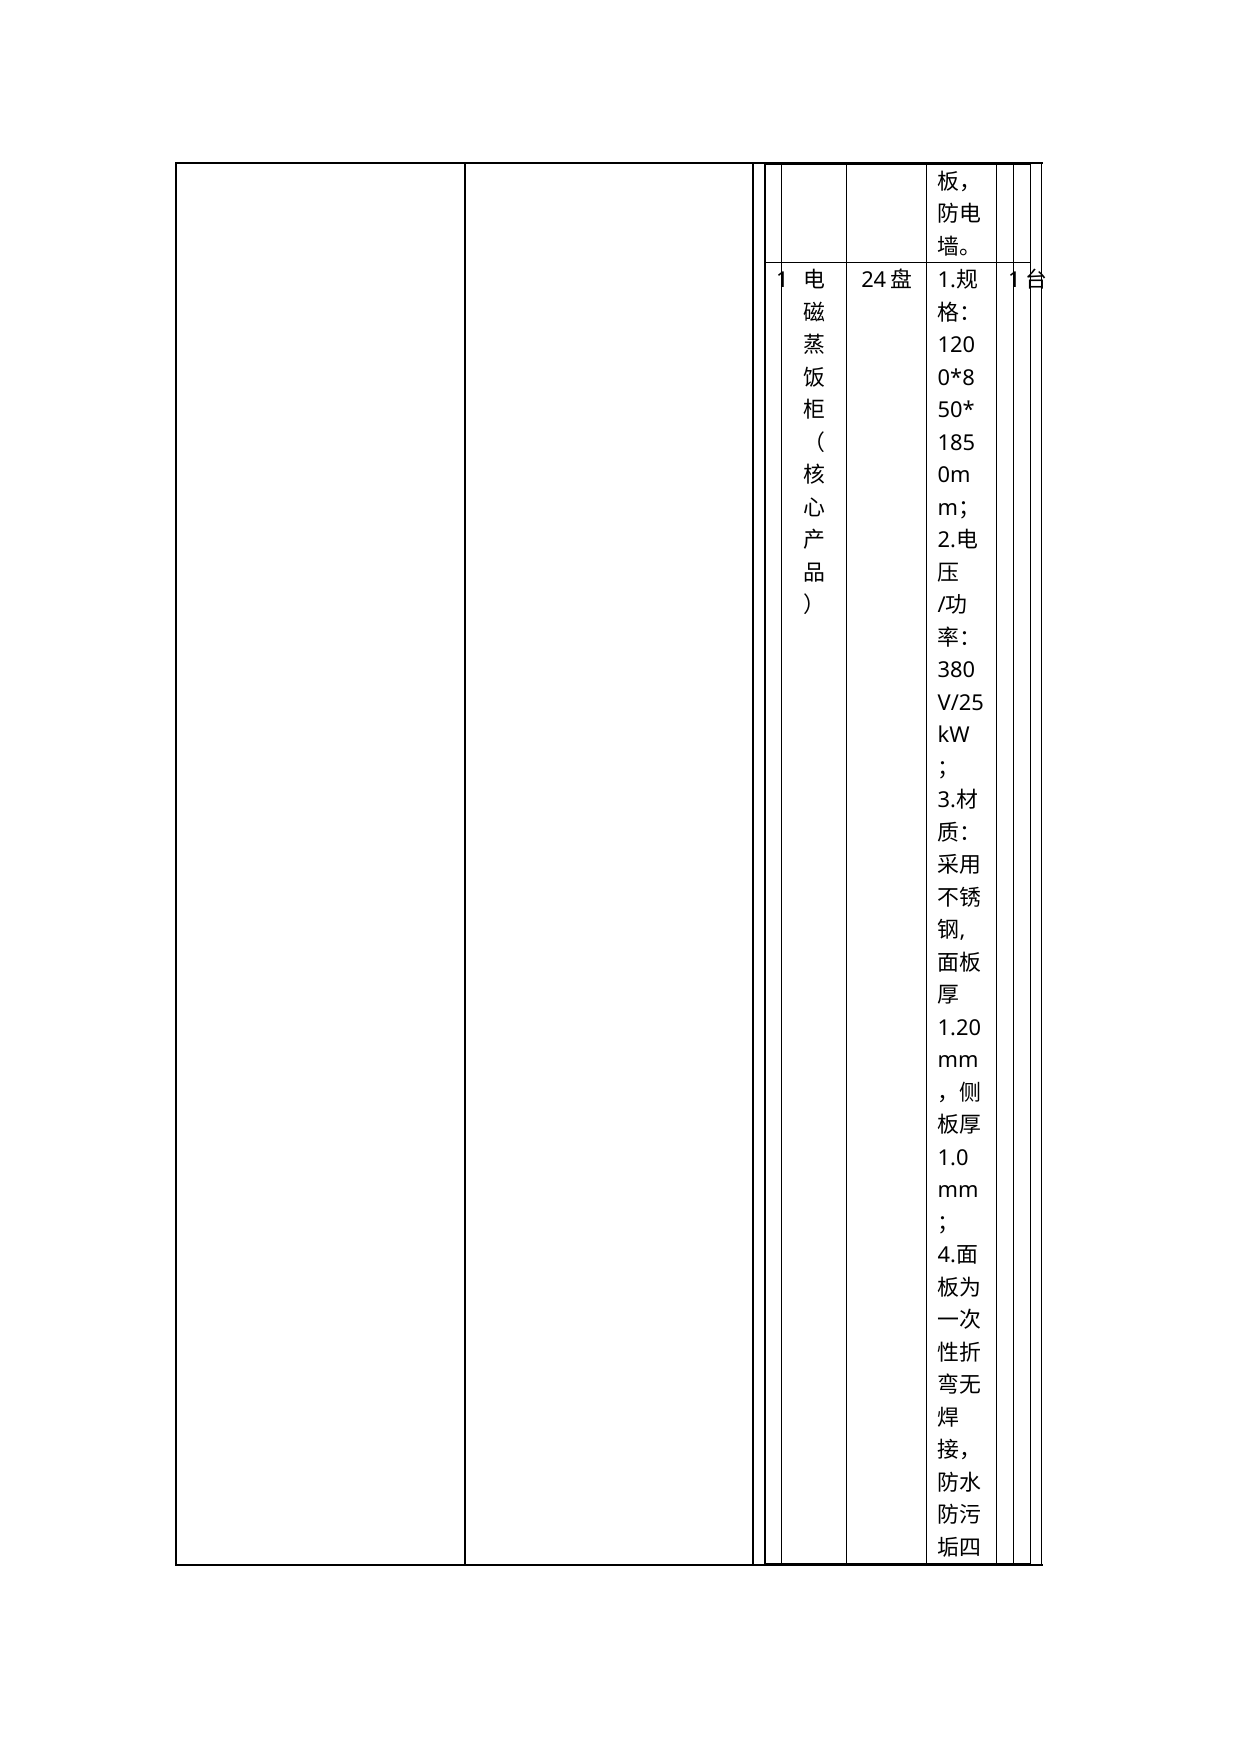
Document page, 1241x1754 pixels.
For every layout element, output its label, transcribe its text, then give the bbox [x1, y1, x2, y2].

table_cell [1031, 281, 1041, 286]
table_cell [466, 164, 752, 1564]
table_cell [782, 165, 846, 262]
table_cell [782, 263, 846, 1563]
table_cell [997, 263, 1013, 1563]
table_cell [754, 164, 764, 1564]
table_cell [766, 263, 781, 1563]
table_cell [847, 165, 926, 262]
table_cell [1031, 164, 1041, 276]
table_cell [1014, 165, 1030, 262]
table_cell [766, 165, 781, 262]
table_cell [847, 263, 926, 1563]
table_cell [927, 263, 996, 1563]
table_cell [1031, 288, 1041, 1564]
table_cell 1 [177, 164, 464, 1564]
table_cell [927, 165, 996, 262]
table_cell [1014, 263, 1030, 1563]
table_cell [997, 165, 1013, 262]
